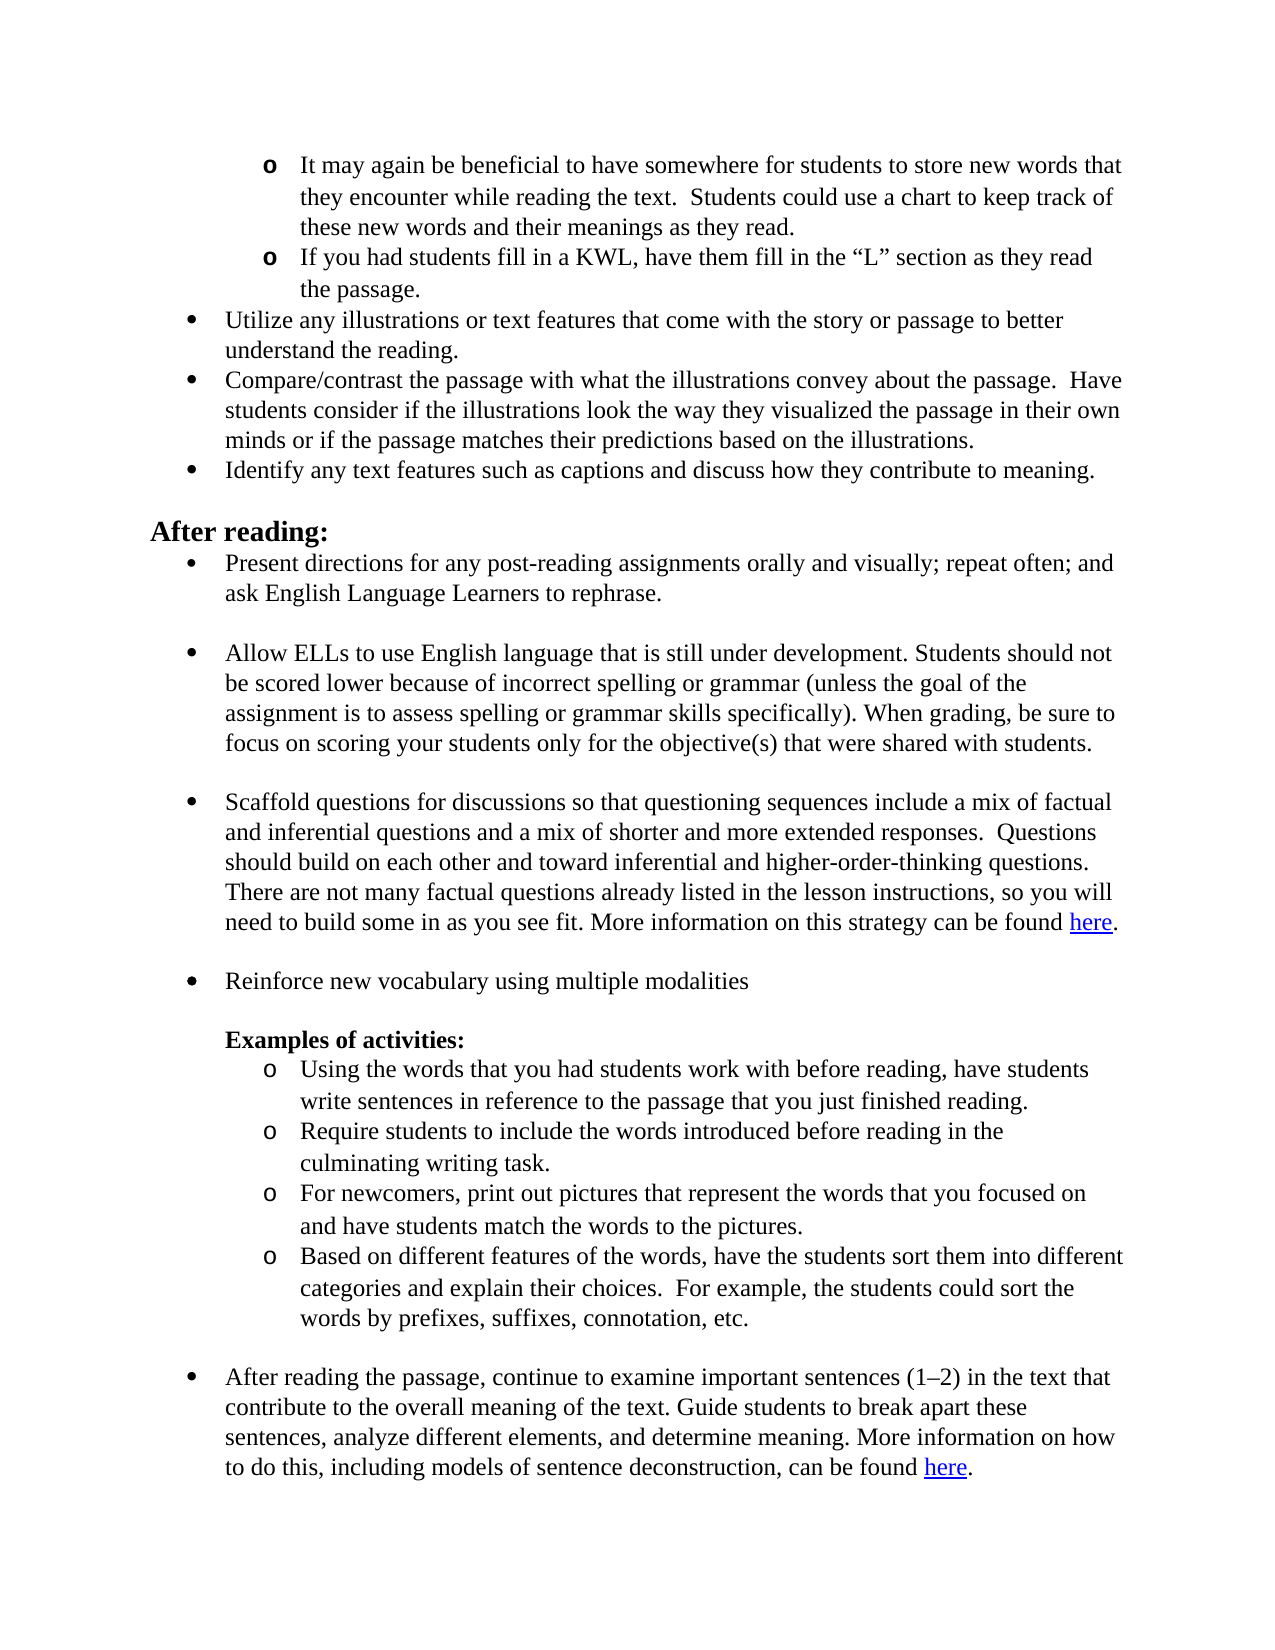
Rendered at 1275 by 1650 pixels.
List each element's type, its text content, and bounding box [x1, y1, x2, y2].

list For newcomers, print out pictures that represent the words that you focused on and have students match the words to the pictures. [262, 1178, 1125, 1239]
list Require students to include the words introduced before reading in the culminating writing task. [262, 1116, 1125, 1177]
list Using the words that you had students work with before reading, have students write sentences in reference to the passage that you just finished reading. [262, 1054, 1125, 1115]
list Utilize any illustrations or text features that come with the story or passage to better understand the reading. [187, 305, 1125, 363]
list Present directions for any post-reading assignments orally and visually; repeat often; and ask English Language Learners to rephrase. [187, 548, 1125, 606]
text After reading: [150, 514, 1125, 548]
list If you had students fill in a KWL, have them fill in the “L” section as they read the passage. [262, 242, 1125, 303]
list Based on different features of the words, have the students sort them into different categories and explain their choices. For example, the students could sort the words by prefixes, suffixes, connotation, etc. [262, 1241, 1125, 1332]
list Reinforce new vocabulary using multiple modalities [187, 966, 1125, 995]
list Scaffold questions for discussions so that questioning sequences include a mix of factual and inferential questions and a mix of shorter and more extended responses. Questions should build on each other and toward inferential and higher-order-thinking questions. There are not many factual questions already listed in the lesson instructions, so you will need to build some in as you see fit. More information on this strategy can be found here. [187, 787, 1125, 936]
list After reading the passage, continue to examine important sentences (1–2) in the text that contribute to the overall meaning of the text. Guide students to break apart these sentences, analyze different elements, and determine meaning. More information on how to do this, including models of sentence deconstruction, can be found here. [187, 1362, 1125, 1481]
list Compare/contrast the passage with what the illustrations convey about the passage. Have students consider if the illustrations look the way they visualized the passage in their own minds or if the passage matches their predictions based on the illustrations. [187, 365, 1125, 454]
list Identify any text features such as captions and discuss how they contribute to meaning. [187, 455, 1125, 484]
list It may again be beneficial to have somewhere for students to store new words that they encounter while reading the text. Students could use a chart to keep track of these new words and their meanings as they read. [262, 150, 1125, 241]
list Allow ELLs to use English language that is still under development. Students should not be scored lower because of incorrect spelling or grammar (unless the goal of the assignment is to assess spelling or grammar skills specifically). When grading, be sure to focus on scoring your students only for the objective(s) that were shared with students. [187, 638, 1125, 757]
list Examples of activities: [225, 1025, 1125, 1054]
